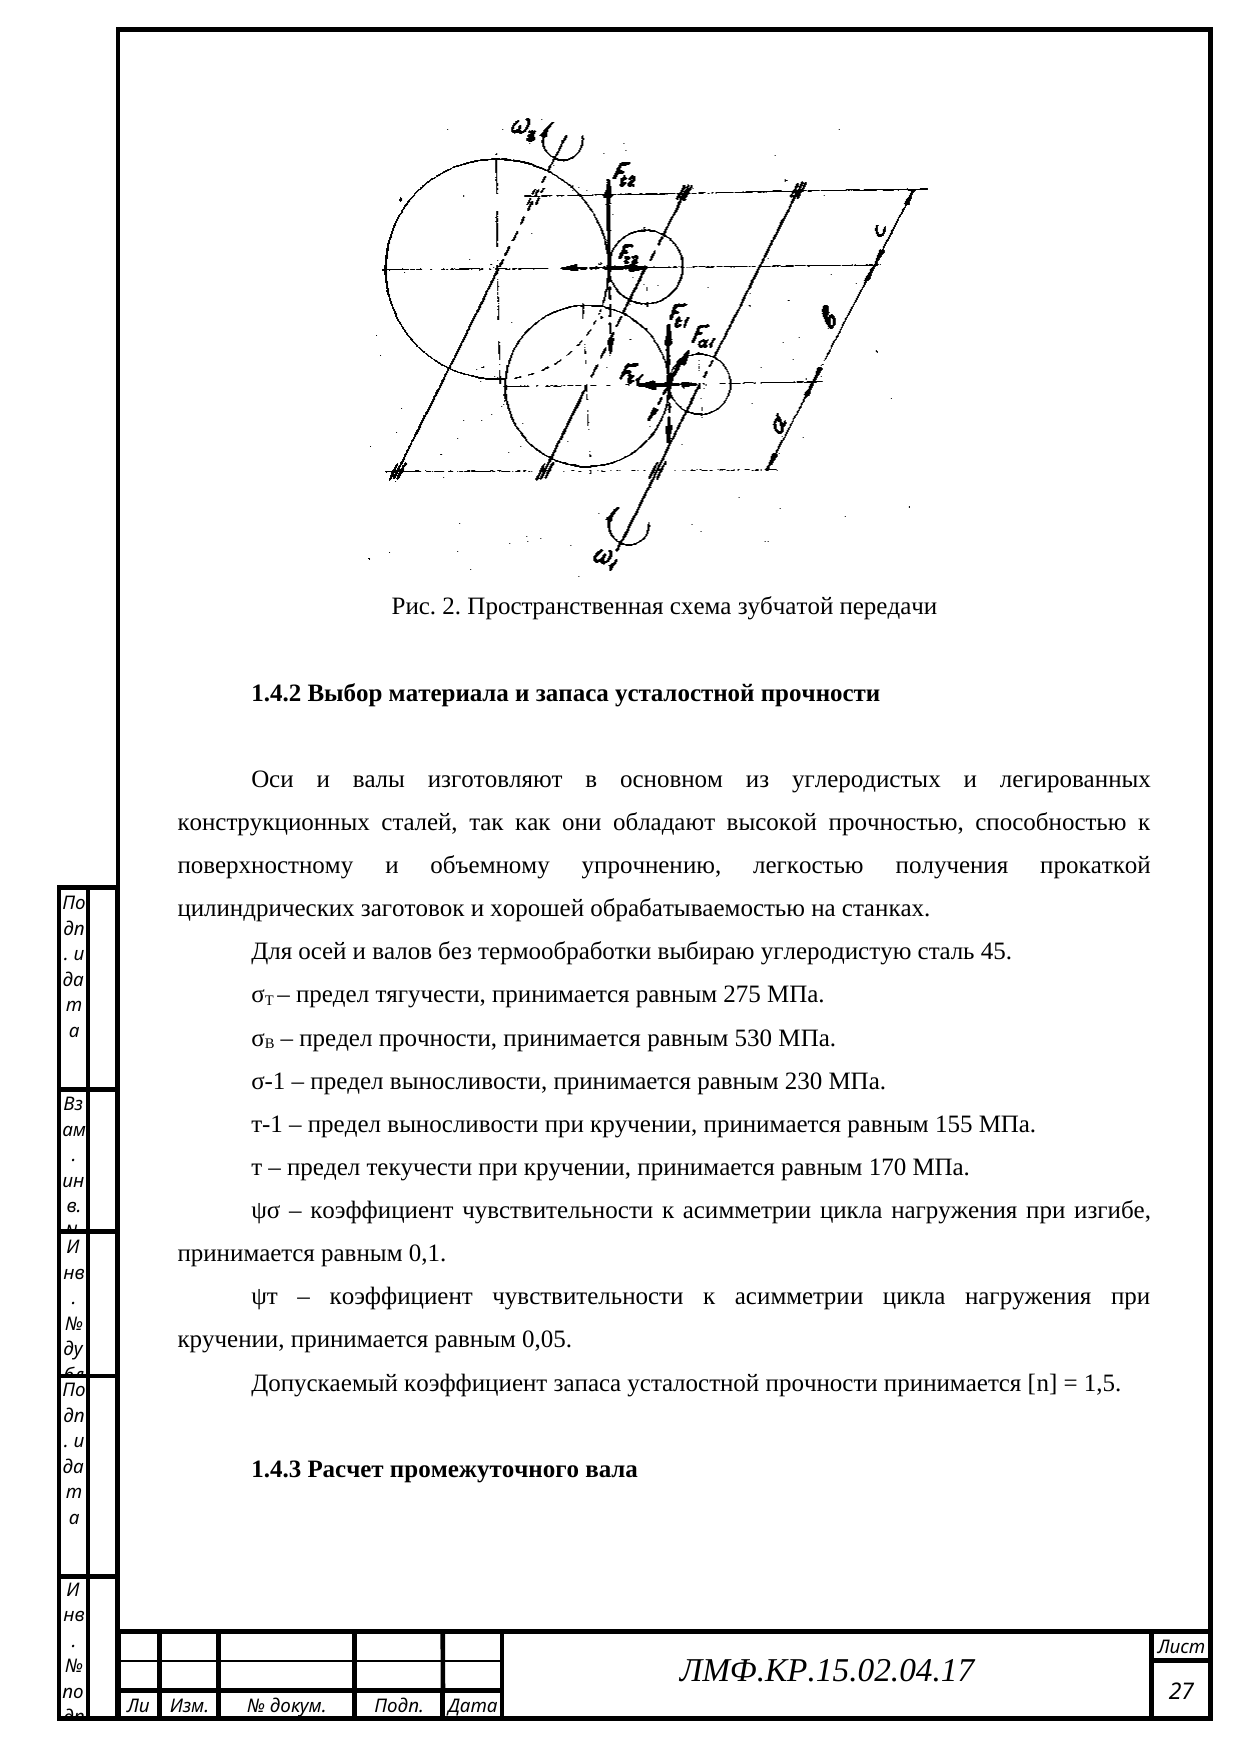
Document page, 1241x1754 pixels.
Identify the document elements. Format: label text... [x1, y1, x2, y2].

text Рис. 2. Пространственная схема зубчатой передачи [177, 591, 1152, 620]
text Допускаемый коэффициент запаса усталостной прочности принимается [n] = 1,5. [177, 1368, 1152, 1396]
picture [362, 118, 967, 578]
text σ-1 – предел выносливости, принимается равным 230 МПа. [177, 1066, 1152, 1094]
text 1.4.3 Расчет промежуточного вала [177, 1454, 1152, 1483]
text т-1 – предел выносливости при кручении, принимается равным 155 МПа. [177, 1109, 1152, 1138]
text 1.4.2 Выбор материала и запаса усталостной прочности [177, 678, 1152, 706]
text Оси и валы изготовляют в основном из углеродистых и легированных конструкционных сталей, так как они обладают высокой прочностью, способностью к поверхностному и объемному упрочнению, легкостью получения прокаткой цилиндрических заготовок и хорошей обрабатываемостью на станках. [177, 764, 1152, 922]
text ψт – коэффициент чувствительности к асимметрии цикла нагружения при кручении, принимается равным 0,05. [177, 1281, 1152, 1353]
text Для осей и валов без термообработки выбираю углеродистую сталь 45. [177, 936, 1152, 965]
text σВ – предел прочности, принимается равным 530 МПа. [177, 1023, 1152, 1051]
text σТ – предел тягучести, принимается равным 275 МПа. [177, 979, 1152, 1008]
text т – предел текучести при кручении, принимается равным 170 МПа. [177, 1152, 1152, 1181]
text ψσ – коэффициент чувствительности к асимметрии цикла нагружения при изгибе, принимается равным 0,1. [177, 1195, 1152, 1267]
